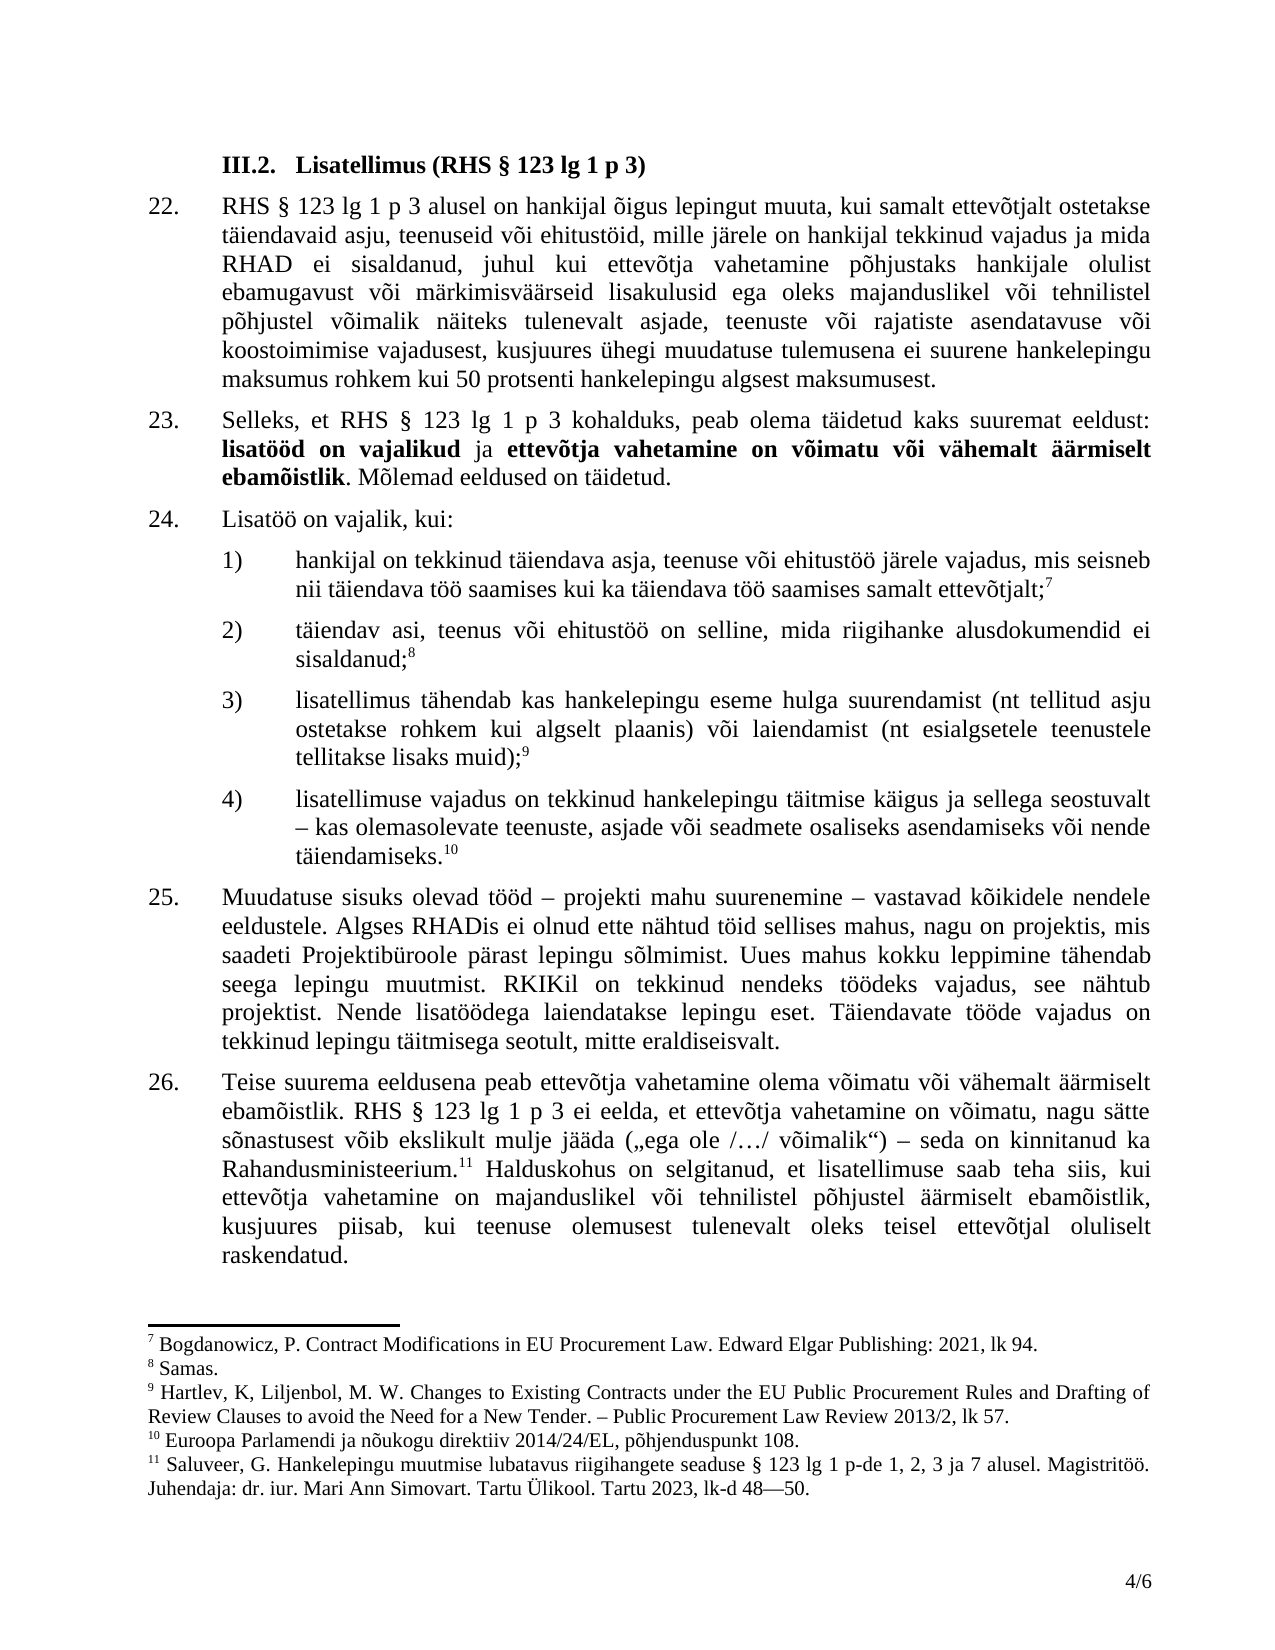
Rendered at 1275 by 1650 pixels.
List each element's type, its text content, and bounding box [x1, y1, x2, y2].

text Lisatöö on vajalik, kui: [148, 504, 1152, 532]
list lisatellimuse vajadus on tekkinud hankelepingu täitmise käigus ja sellega seostuvalt – kas olemasolevate teenuste, asjade või seadmete osaliseks asendamiseks või nende täiendamiseks. [222, 784, 1152, 870]
list hankijal on tekkinud täiendava asja, teenuse või ehitustöö järele vajadus, mis seisneb nii täiendava töö saamises kui ka täiendava töö saamises samalt ettevõtjalt; [222, 545, 1152, 602]
text Muudatuse sisuks olevad tööd – projekti mahu suurenemine – vastavad kõikidele nendele eeldustele. Algses RHADis ei olnud ette nähtud töid sellises mahus, nagu on projektis, mis saadeti Projektibüroole pärast lepingu sõlmimist. Uues mahus kokku leppimine tähendab seega lepingu muutmist. RKIKil on tekkinud nendeks töödeks vajadus, see nähtub projektist. Nende lisatöödega laiendatakse lepingu eset. Täiendavate tööde vajadus on tekkinud lepingu täitmisega seotult, mitte eraldiseisvalt. [148, 882, 1152, 1055]
list täiendav asi, teenus või ehitustöö on selline, mida riigihanke alusdokumendid ei sisaldanud; [222, 615, 1152, 672]
text Selleks, et RHS § 123 lg 1 p 3 kohalduks, peab olema täidetud kaks suuremat eeldust: lisatööd on vajalikud ja ettevõtja vahetamine on võimatu või vähemalt äärmiselt ebamõistlik. Mõlemad eeldused on täidetud. [148, 405, 1152, 491]
text Teise suurema eeldusena peab ettevõtja vahetamine olema võimatu või vähemalt äärmiselt ebamõistlik. RHS § 123 lg 1 p 3 ei eelda, et ettevõtja vahetamine on võimatu, nagu sätte sõnastusest võib ekslikult mulje jääda („ega ole /…/ võimalik“) – seda on kinnitanud ka Rahandusministeerium. Halduskohus on selgitanud, et lisatellimuse saab teha siis, kui ettevõtja vahetamine on majanduslikel või tehnilistel põhjustel äärmiselt ebamõistlik, kusjuures piisab, kui teenuse olemusest tulenevalt oleks teisel ettevõtjal oluliselt raskendatud. [148, 1067, 1152, 1269]
text Lisatellimus (RHS § 123 lg 1 p 3) [222, 150, 1152, 179]
list lisatellimus tähendab kas hankelepingu eseme hulga suurendamist (nt tellitud asju ostetakse rohkem kui algselt plaanis) või laiendamist (nt esialgsetele teenustele tellitakse lisaks muid); [222, 685, 1152, 771]
text RHS § 123 lg 1 p 3 alusel on hankijal õigus lepingut muuta, kui samalt ettevõtjalt ostetakse täiendavaid asju, teenuseid või ehitustöid, mille järele on hankijal tekkinud vajadus ja mida RHAD ei sisaldanud, juhul kui ettevõtja vahetamine põhjustaks hankijale olulist ebamugavust või märkimisväärseid lisakulusid ega oleks majanduslikel või tehnilistel põhjustel võimalik näiteks tulenevalt asjade, teenuste või rajatiste asendatavuse või koostoimimise vajadusest, kusjuures ühegi muudatuse tulemusena ei suurene hankelepingu maksumus rohkem kui 50 protsenti hankelepingu algsest maksumusest. [148, 191, 1152, 392]
